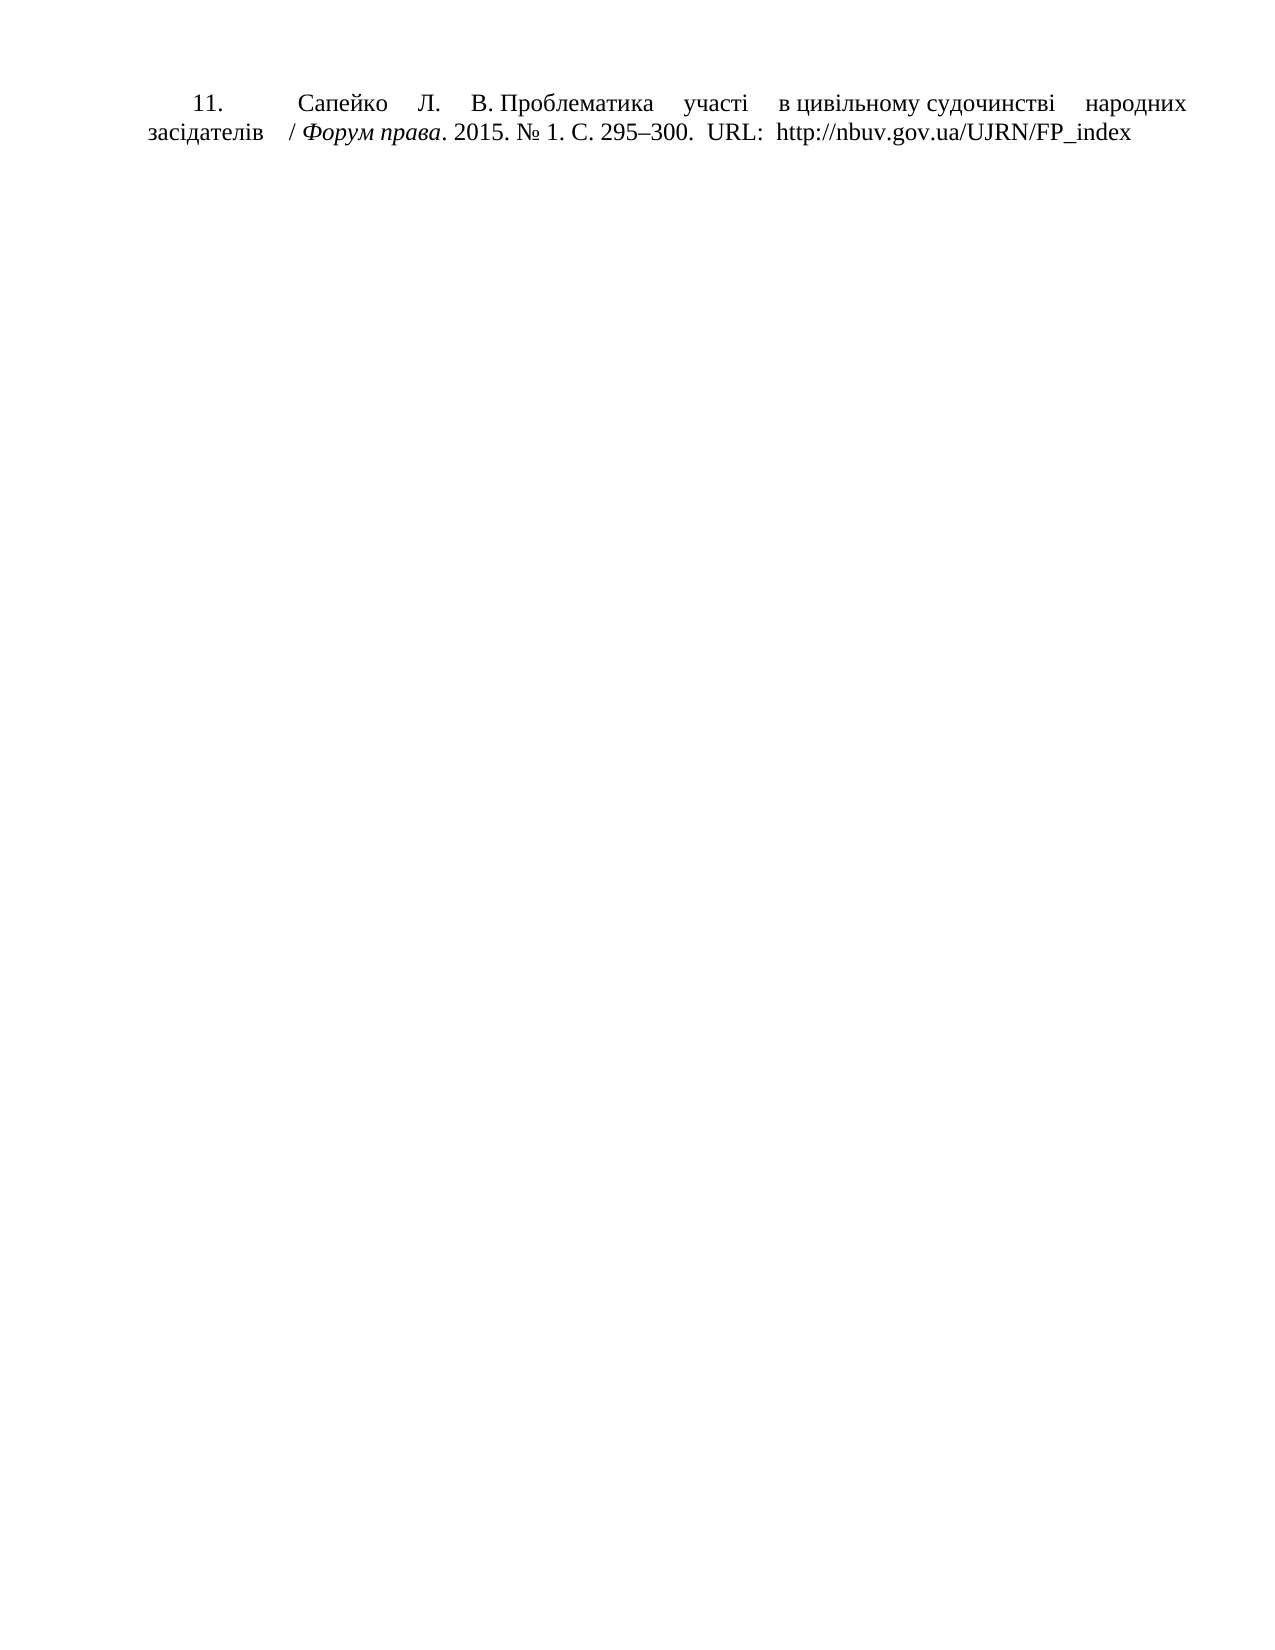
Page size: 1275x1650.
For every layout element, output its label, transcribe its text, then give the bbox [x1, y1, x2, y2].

list Сапейко Л. В. Проблематика участі в цивільному судочинстві народних засідателів / Форум права. 2015. № 1. С. 295–300. URL: http://nbuv.gov.ua/UJRN/FP_index [148, 88, 1186, 146]
